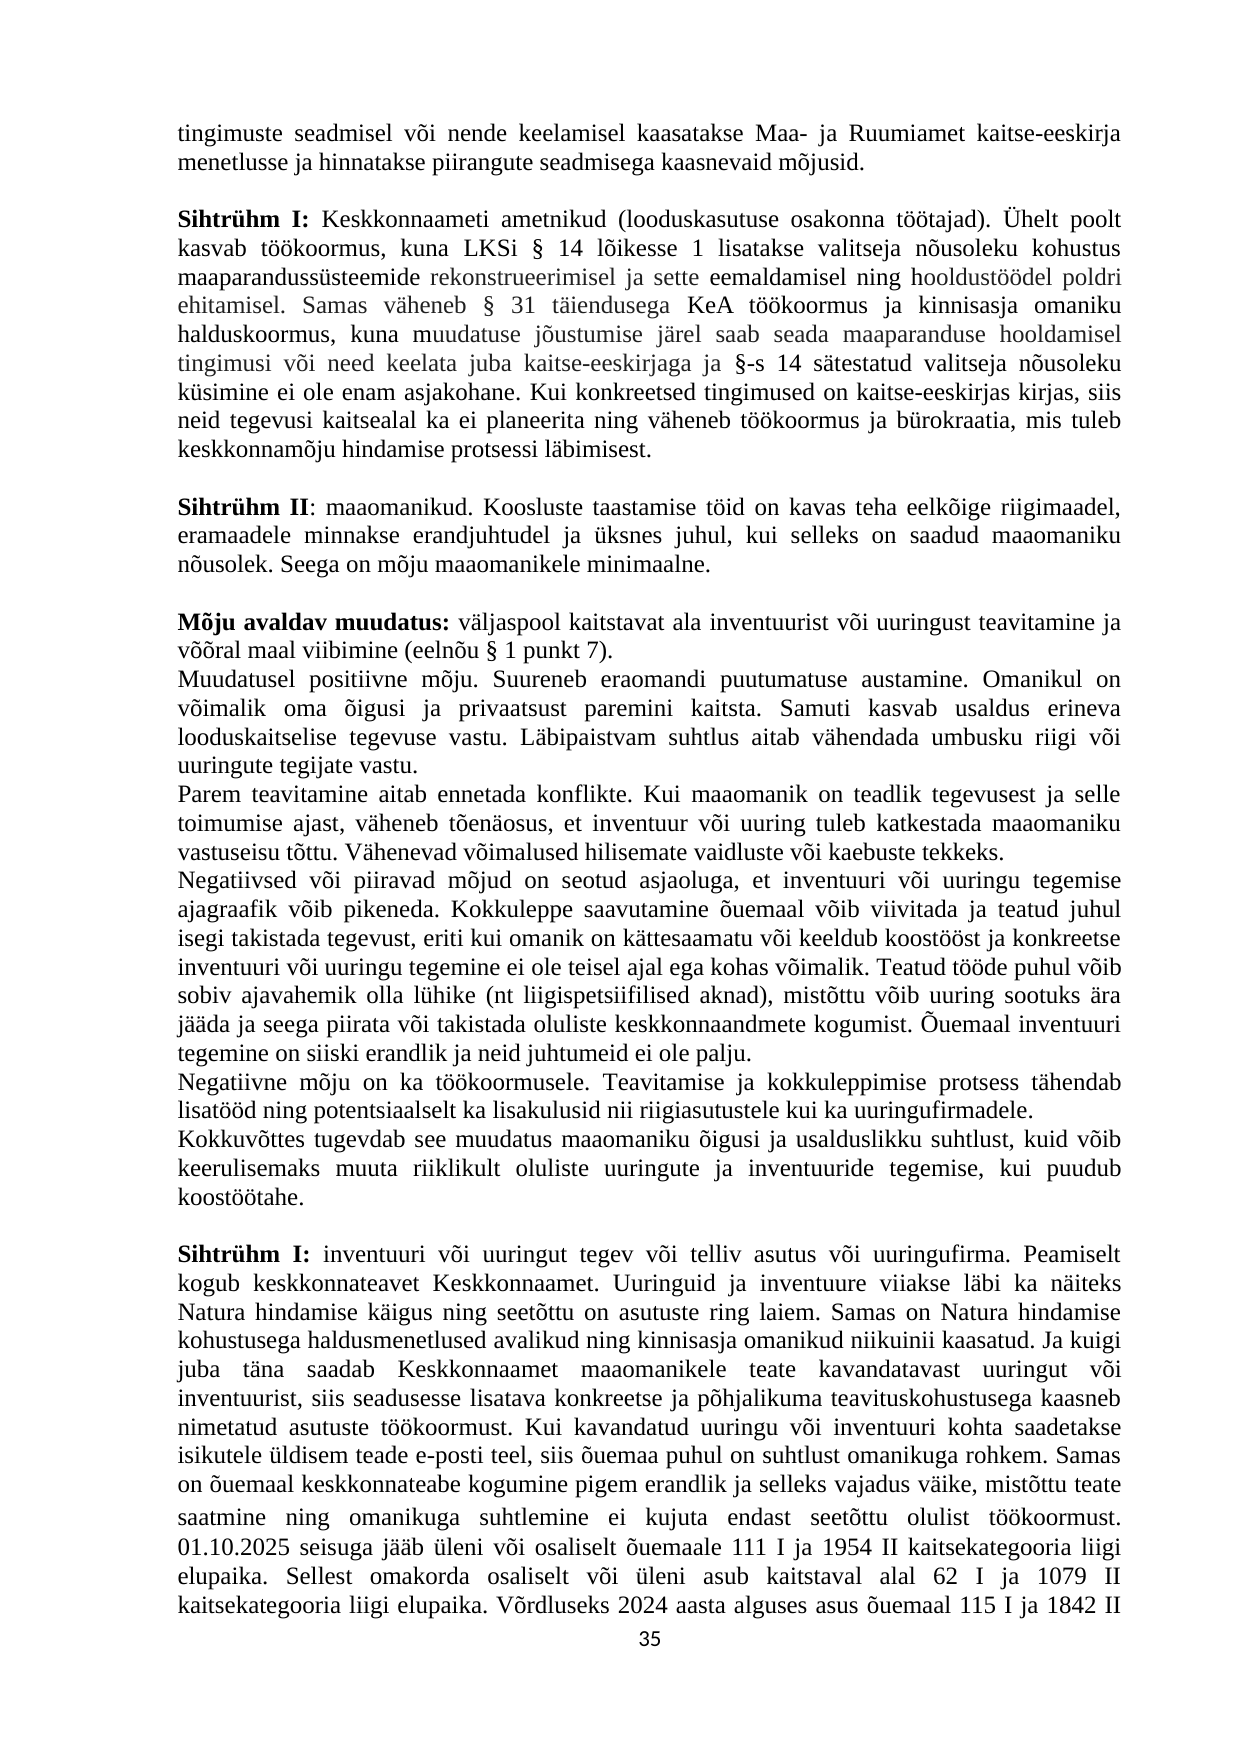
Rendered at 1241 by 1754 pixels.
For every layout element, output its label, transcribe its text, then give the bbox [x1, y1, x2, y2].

text Sihtrühm II: maaomanikud. Koosluste taastamise töid on kavas teha eelkõige riigimaadel, eramaadele minnakse erandjuhtudel ja üksnes juhul, kui selleks on saadud maaomaniku nõusolek. Seega on mõju maaomanikele minimaalne. [177, 492, 1122, 578]
text Parem teavitamine aitab ennetada konflikte. Kui maaomanik on teadlik tegevusest ja selle toimumise ajast, väheneb tõenäosus, et inventuur või uuring tuleb katkestada maaomaniku vastuseisu tõttu. Vähenevad võimalused hilisemate vaidluste või kaebuste tekkeks. [177, 779, 1122, 866]
text Negatiivne mõju on ka töökoormusele. Teavitamise ja kokkuleppimise protsess tähendab lisatööd ning potentsiaalselt ka lisakulusid nii riigiasutustele kui ka uuringufirmadele. [177, 1067, 1122, 1124]
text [177, 1239, 1122, 1618]
text Negatiivsed või piiravad mõjud on seotud asjaoluga, et inventuuri või uuringu tegemise ajagraafik võib pikeneda. Kokkuleppe saavutamine õuemaal võib viivitada ja teatud juhul isegi takistada tegevust, eriti kui omanik on kättesaamatu või keeldub koostööst ja konkreetse inventuuri või uuringu tegemine ei ole teisel ajal ega kohas võimalik. Teatud tööde puhul võib sobiv ajavahemik olla lühike (nt liigispetsiifilised aknad), mistõttu võib uuring sootuks ära jääda ja seega piirata või takistada oluliste keskkonnaandmete kogumist. Õuemaal inventuuri tegemine on siiski erandlik ja neid juhtumeid ei ole palju. [177, 866, 1122, 1067]
text Sihtrühm I: Keskkonnaameti ametnikud (looduskasutuse osakonna töötajad). Ühelt poolt kasvab töökoormus, kuna LKSi § 14 lõikesse 1 lisatakse valitseja nõusoleku kohustus maaparandussüsteemide rekonstrueerimisel ja sette eemaldamisel ning hooldustöödel poldri ehitamisel. Samas väheneb § 31 täiendusega KeA töökoormus ja kinnisasja omaniku halduskoormus, kuna muudatuse jõustumise järel saab seada maaparanduse hooldamisel tingimusi või need keelata juba kaitse-eeskirjaga ja §-s 14 sätestatud valitseja nõusoleku küsimine ei ole enam asjakohane. Kui konkreetsed tingimused on kaitse-eeskirjas kirjas, siis neid tegevusi kaitsealal ka ei planeerita ning väheneb töökoormus ja bürokraatia, mis tuleb keskkonnamõju hindamise protsessi läbimisest. [177, 348, 1122, 463]
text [177, 118, 1122, 176]
text Mõju avaldav muudatus: väljaspool kaitstavat ala inventuurist või uuringust teavitamine ja võõral maal viibimine (eelnõu § 1 punkt 7). [177, 607, 1122, 664]
text Muudatusel positiivne mõju. Suureneb eraomandi puutumatuse austamine. Omanikul on võimalik oma õigusi ja privaatsust paremini kaitsta. Samuti kasvab usaldus erineva looduskaitselise tegevuse vastu. Läbipaistvam suhtlus aitab vähendada umbusku riigi või uuringute tegijate vastu. [177, 664, 1122, 779]
text Kokkuvõttes tugevdab see muudatus maaomaniku õigusi ja usalduslikku suhtlust, kuid võib keerulisemaks muuta riiklikult oluliste uuringute ja inventuuride tegemise, kui puudub koostöötahe. [177, 1124, 1122, 1211]
text Sihtrühm I: Keskkonnaameti ametnikud (looduskasutuse osakonna töötajad). Ühelt poolt kasvab töökoormus, kuna LKSi § 14 lõikesse 1 lisatakse valitseja nõusoleku kohustus maaparandussüsteemide rekonstrueerimisel ja sette eemaldamisel ning hooldustöödel poldri ehitamisel. Samas väheneb § 31 täiendusega KeA töökoormus ja kinnisasja omaniku halduskoormus, kuna muudatuse jõustumise järel saab seada maaparanduse hooldamisel tingimusi või need keelata juba kaitse-eeskirjaga ja §-s 14 sätestatud valitseja nõusoleku küsimine ei ole enam asjakohane. Kui konkreetsed tingimused on kaitse-eeskirjas kirjas, siis neid tegevusi kaitsealal ka ei planeerita ning väheneb töökoormus ja bürokraatia, mis tuleb keskkonnamõju hindamise protsessi läbimisest. [177, 204, 1122, 348]
